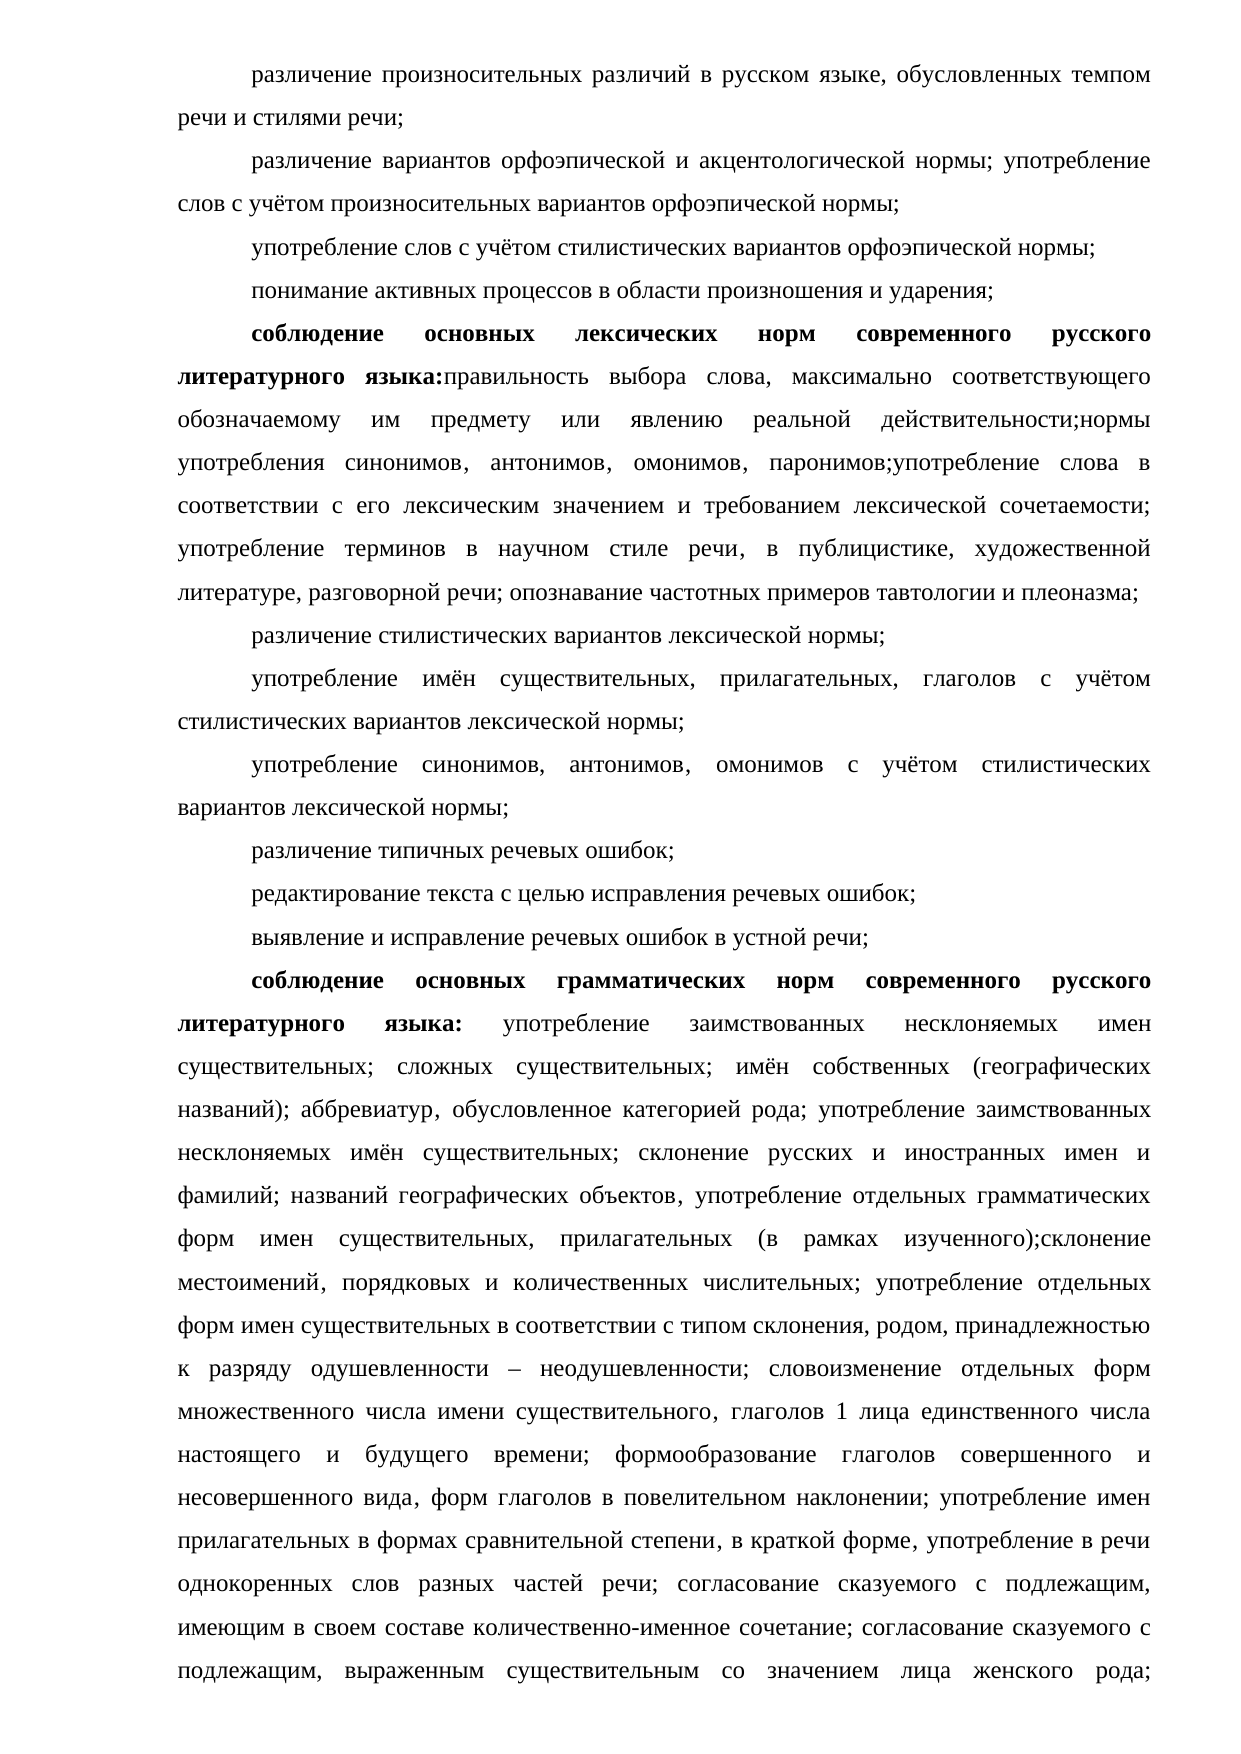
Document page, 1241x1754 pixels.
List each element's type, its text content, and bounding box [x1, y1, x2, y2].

text различение вариантов орфоэпической и акцентологической нормы; употребление слов с учётом произносительных вариантов орфоэпической нормы; [177, 145, 1152, 217]
text употребление синонимов, антонимов‚ омонимов с учётом стилистических вариантов лексической нормы; [177, 749, 1152, 821]
text различение произносительных различий в русском языке, обусловленных темпом речи и стилями речи; [177, 59, 1152, 131]
text выявление и исправление речевых ошибок в устной речи; [177, 922, 1152, 950]
text редактирование текста с целью исправления речевых ошибок; [177, 878, 1152, 907]
text различение стилистических вариантов лексической нормы; [177, 620, 1152, 648]
text понимание активных процессов в области произношения и ударения; [177, 275, 1152, 303]
text различение типичных речевых ошибок; [177, 835, 1152, 864]
text соблюдение основных лексических норм современного русского литературного языка:правильность выбора слова, максимально соответствующего обозначаемому им предмету или явлению реальной действительности;нормы употребления синонимов‚ антонимов‚ омонимов‚ паронимов;употребление слова в соответствии с его лексическим значением и требованием лексической сочетаемости; употребление терминов в научном стиле речи‚ в публицистике, художественной литературе, разговорной речи; опознавание частотных примеров тавтологии и плеоназма; [177, 318, 1152, 605]
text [177, 965, 1152, 1683]
text употребление имён существительных, прилагательных, глаголов с учётом стилистических вариантов лексической нормы; [177, 663, 1152, 735]
text употребление слов с учётом стилистических вариантов орфоэпической нормы; [177, 232, 1152, 260]
